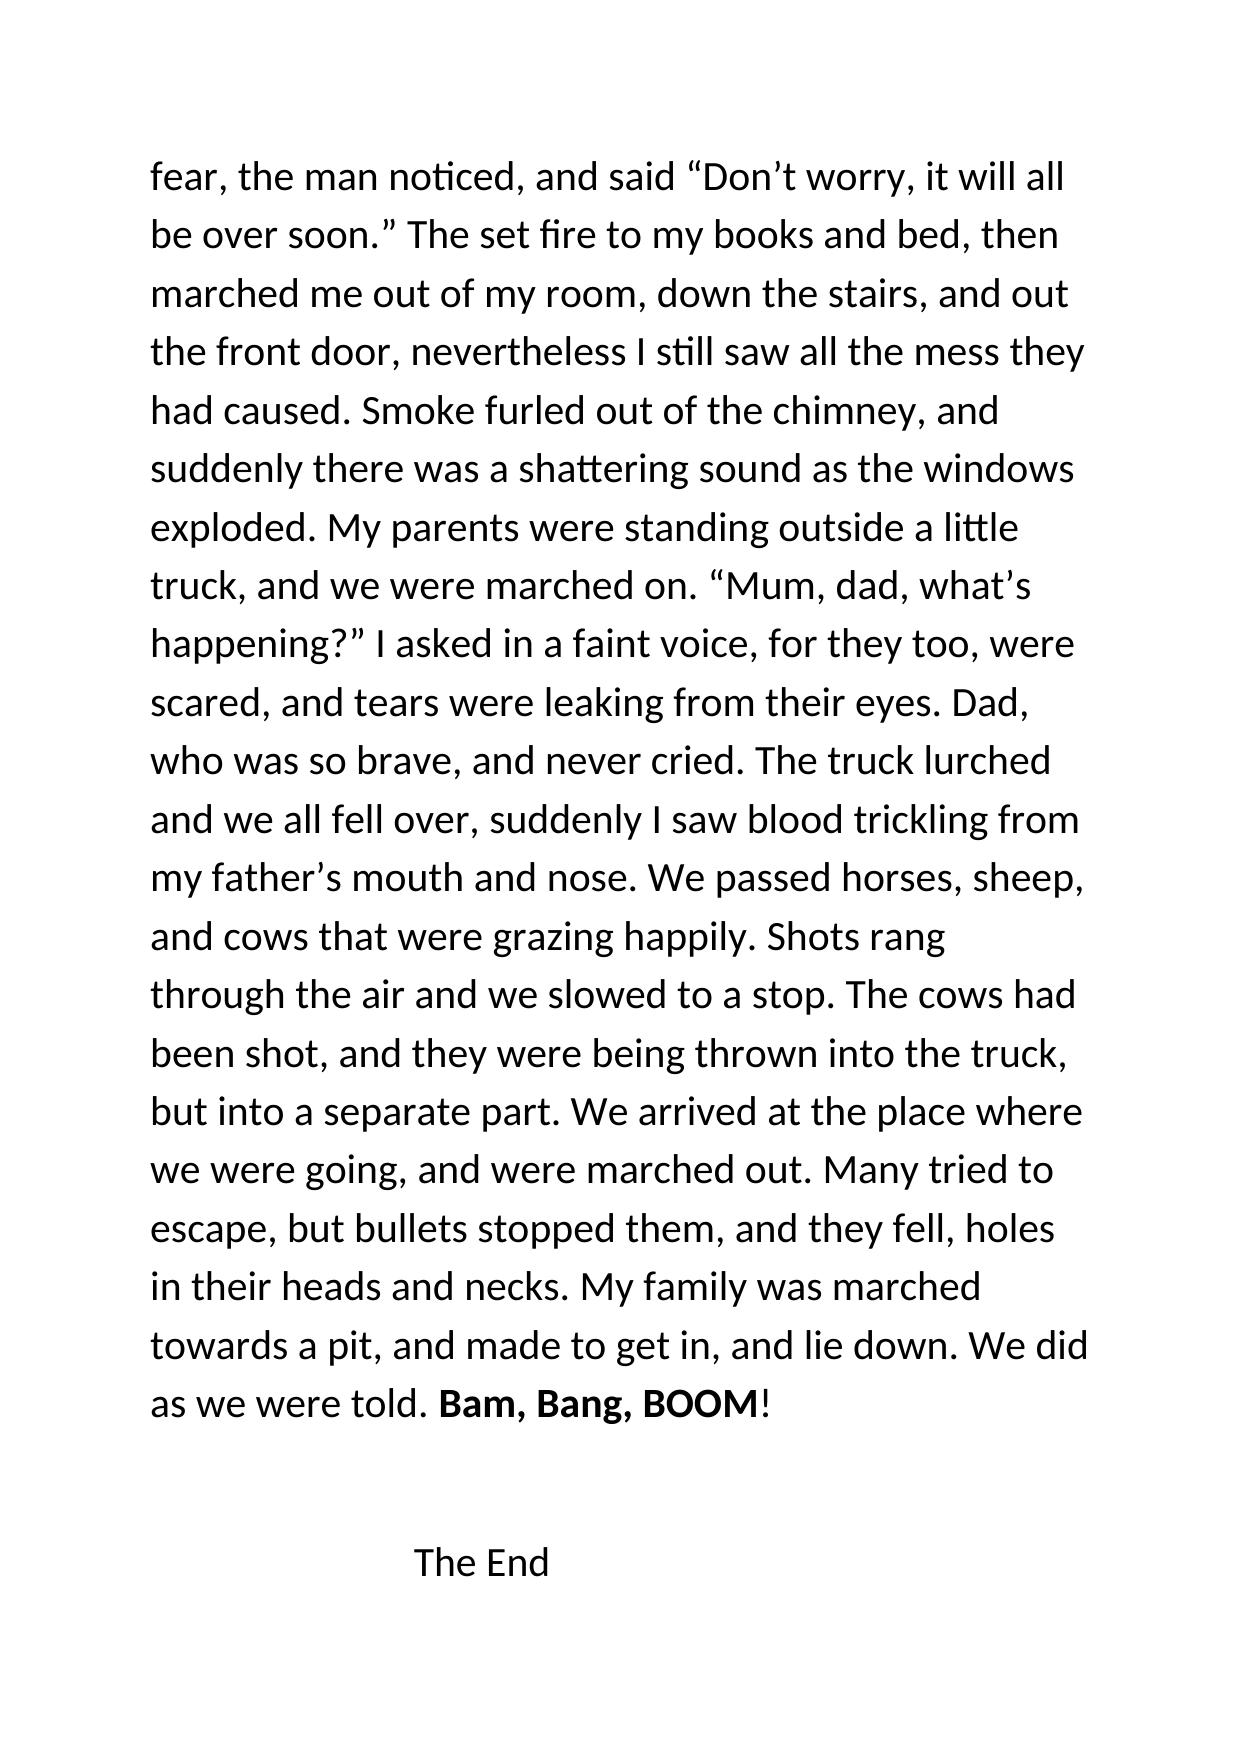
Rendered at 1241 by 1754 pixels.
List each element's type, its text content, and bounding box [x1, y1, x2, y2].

text The End [150, 1536, 1090, 1587]
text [150, 150, 1090, 1428]
